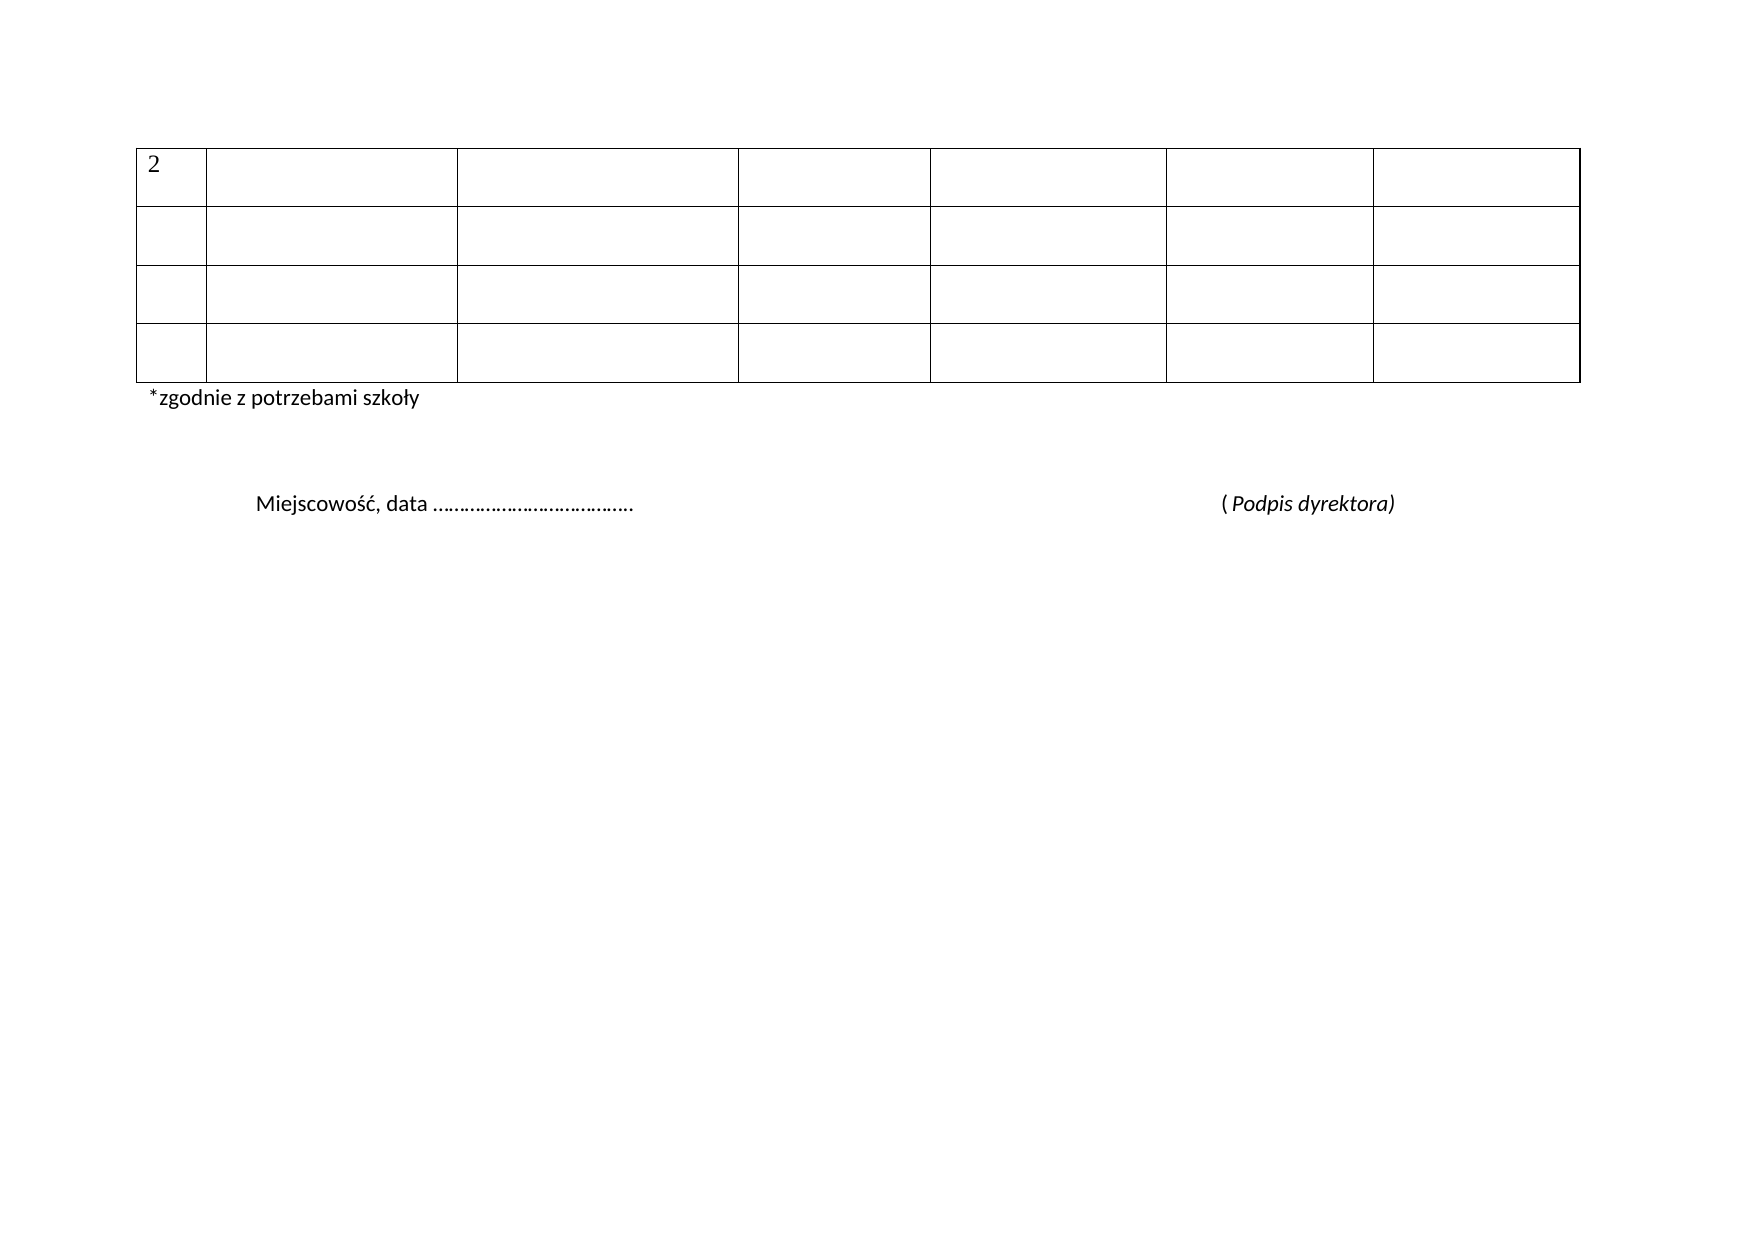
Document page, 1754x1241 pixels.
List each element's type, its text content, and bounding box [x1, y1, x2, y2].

table_cell [1374, 324, 1579, 382]
table_cell [207, 324, 457, 382]
table_cell [458, 266, 738, 323]
table_cell [1374, 266, 1579, 323]
table_cell [137, 266, 206, 323]
table_cell [931, 266, 1166, 323]
table_cell [137, 207, 206, 265]
table_cell [137, 324, 206, 382]
table_cell [207, 207, 457, 265]
table_cell [739, 149, 930, 206]
table_cell [458, 207, 738, 265]
table_cell [931, 149, 1166, 206]
table_cell [1167, 324, 1373, 382]
table_cell [1374, 207, 1579, 265]
table_cell [931, 324, 1166, 382]
table_cell [207, 149, 457, 206]
table_cell [1374, 149, 1579, 206]
text *zgodnie z potrzebami szkoły [148, 383, 1606, 411]
table_cell [1167, 149, 1373, 206]
table_cell [207, 266, 457, 323]
table_cell 2 [137, 149, 206, 206]
table_cell [1167, 266, 1373, 323]
table_cell [739, 324, 930, 382]
table_cell [1167, 207, 1373, 265]
table_cell [458, 149, 738, 206]
table_cell [458, 324, 738, 382]
table_cell [931, 207, 1166, 265]
text Miejscowość, data ……………………………….. (Podpis dyrektora) [148, 489, 1606, 517]
table_cell [739, 266, 930, 323]
table_cell [739, 207, 930, 265]
